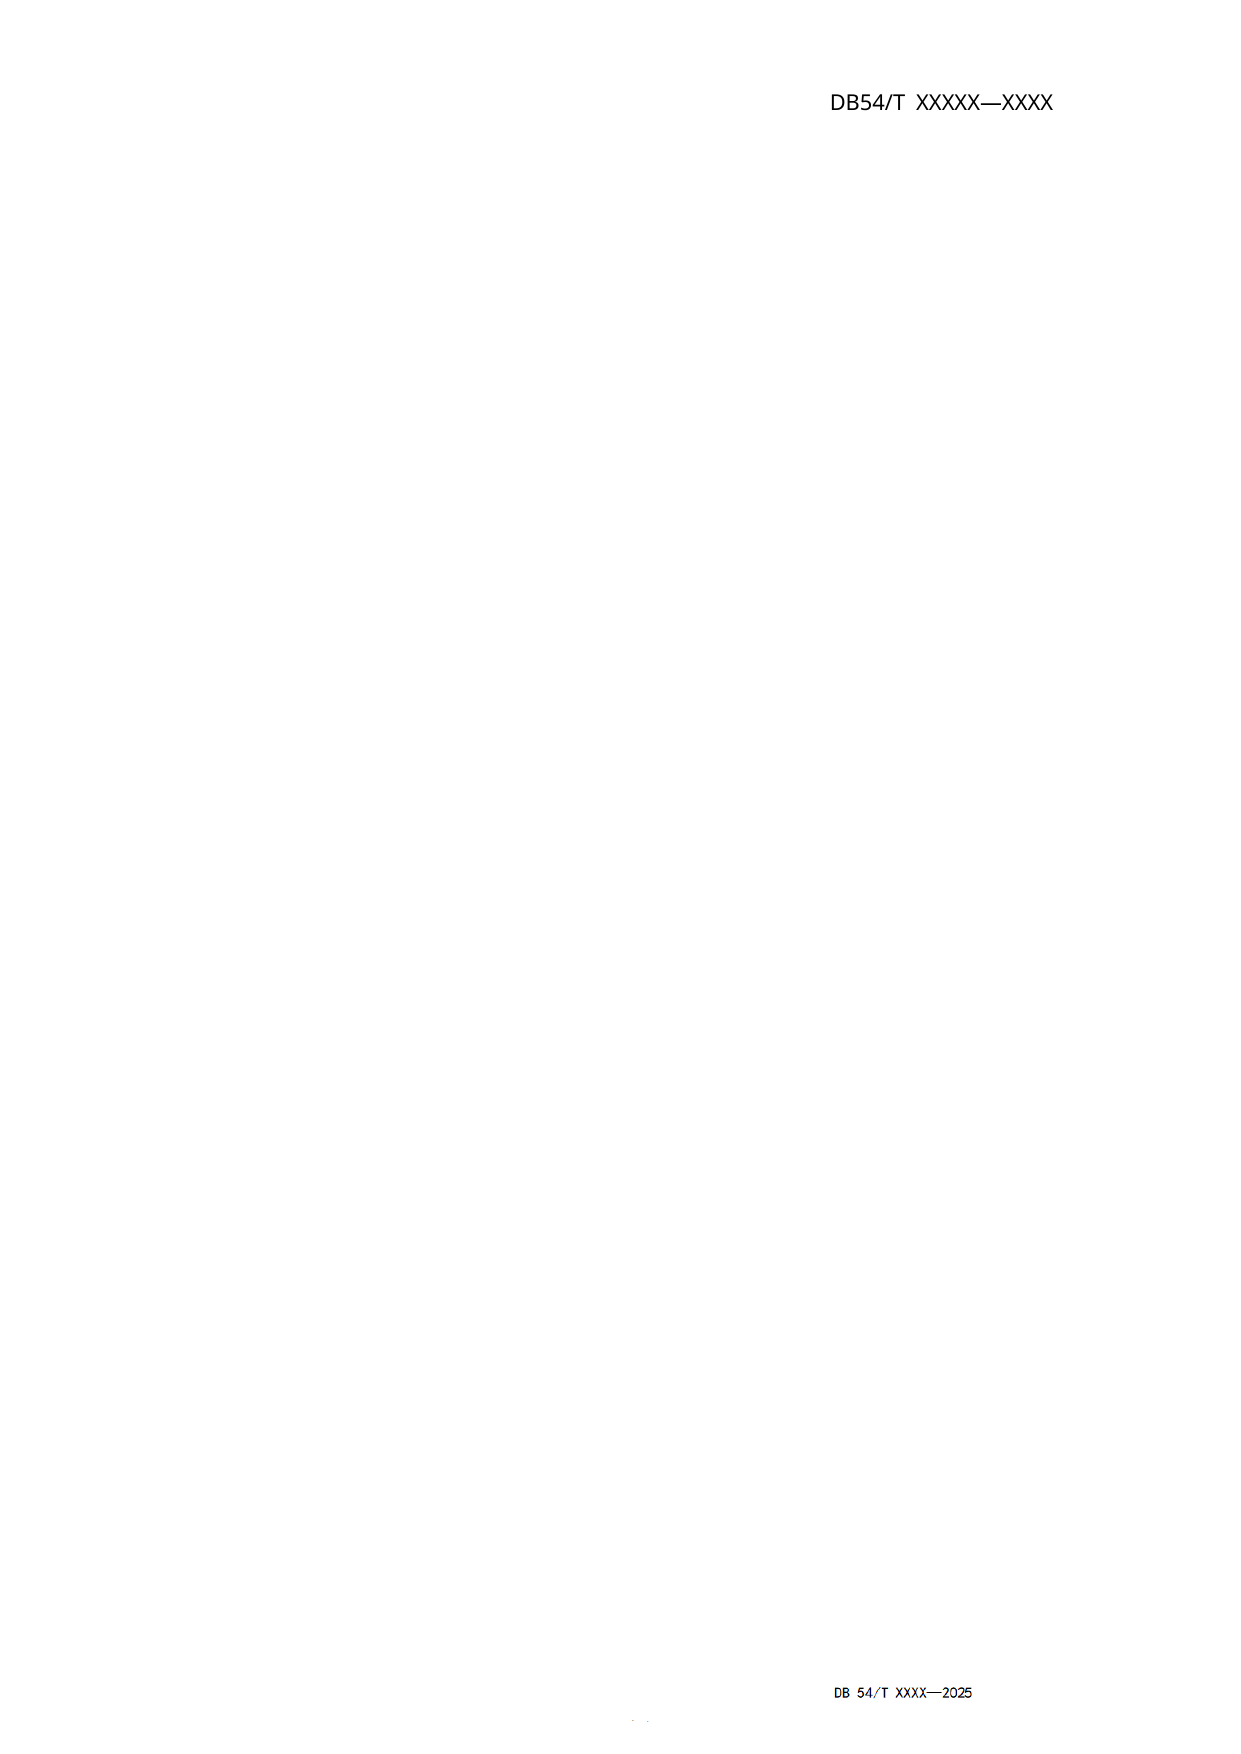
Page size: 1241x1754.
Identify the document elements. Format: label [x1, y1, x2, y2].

picture [188, 1579, 1054, 1754]
